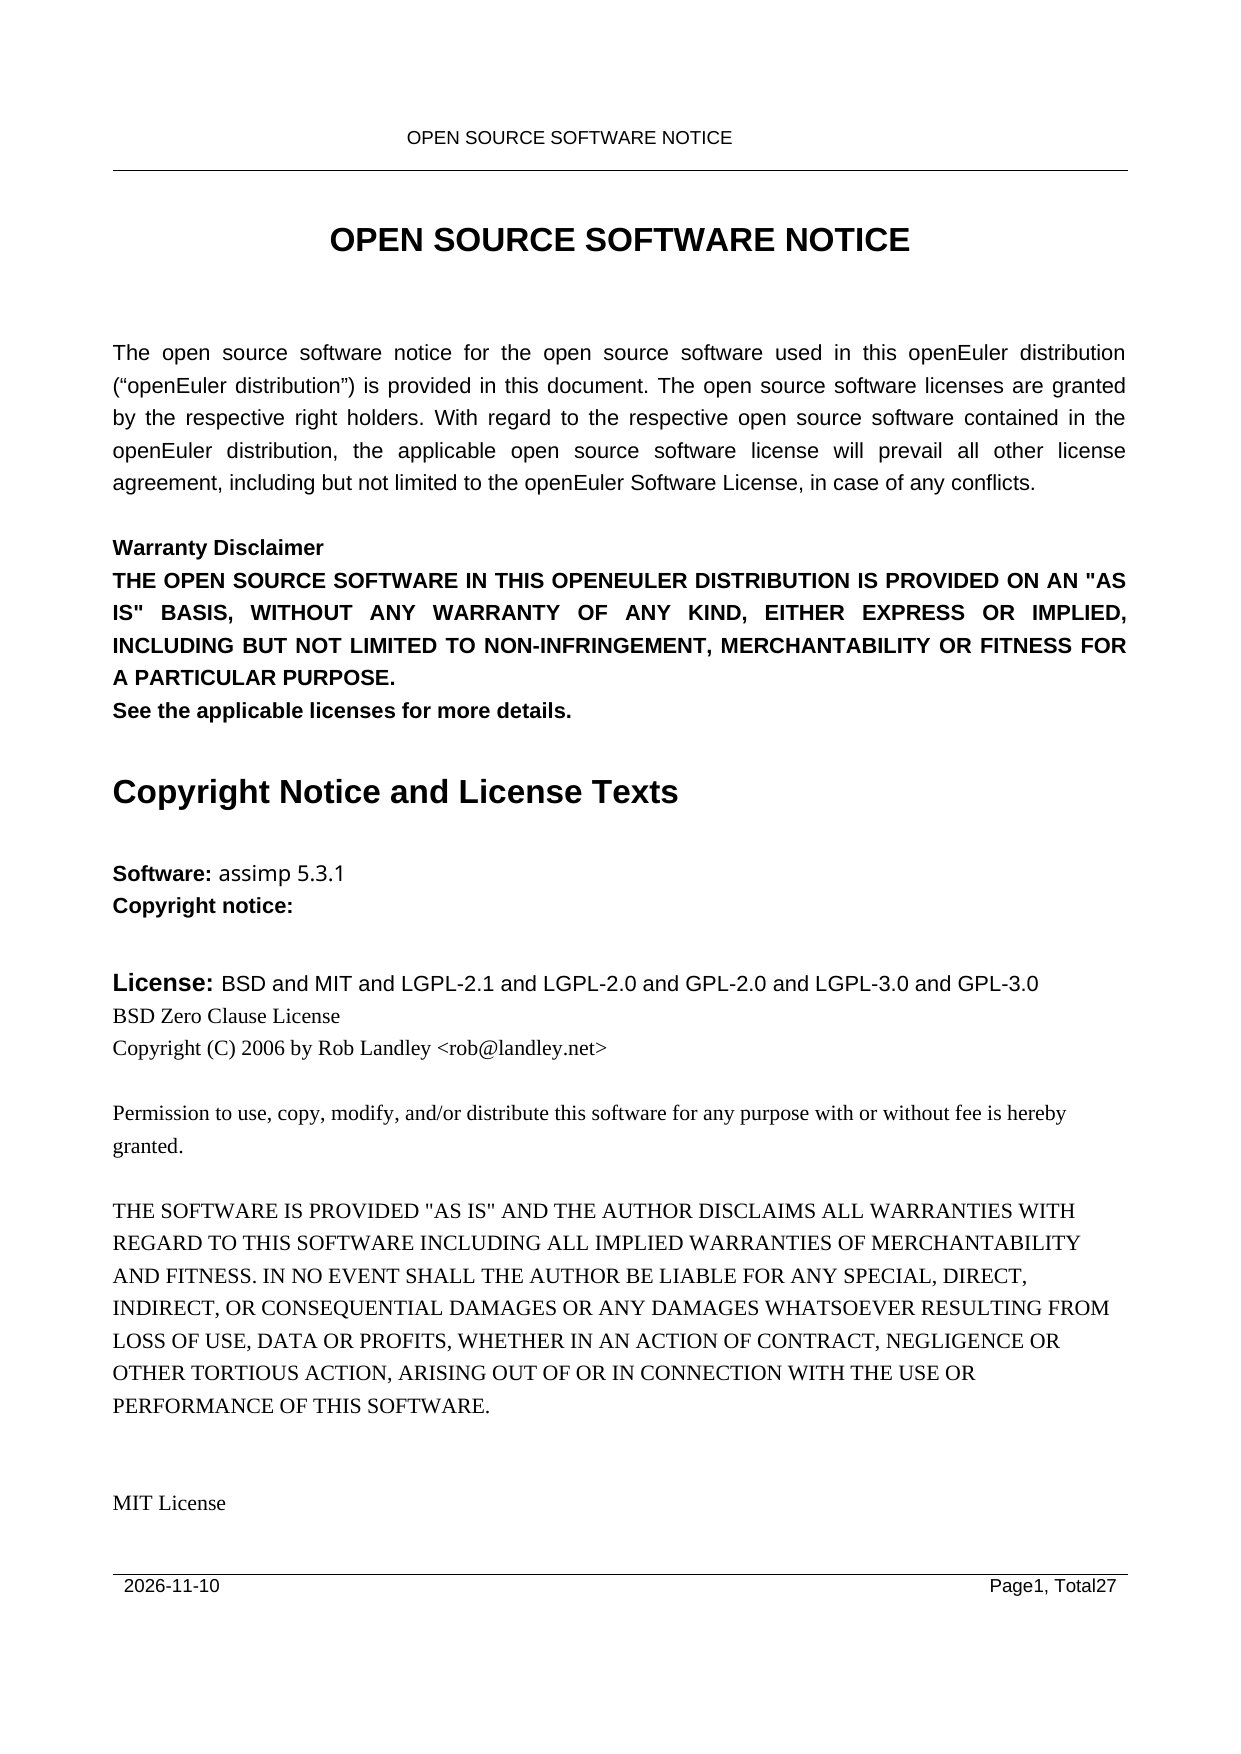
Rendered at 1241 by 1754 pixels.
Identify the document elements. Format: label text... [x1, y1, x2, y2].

text The open source software notice for the open source software used in this openEuler distribution (“openEuler distribution”) is provided in this document. The open source software licenses are granted by the respective right holders. With regard to the respective open source software contained in the openEuler distribution, the applicable open source software license will prevail all other license agreement, including but not limited to the openEuler Software License, in case of any conflicts. [112, 336, 1128, 499]
text THE OPEN SOURCE SOFTWARE IN THIS OPENEULER DISTRIBUTION IS PROVIDED ON AN "AS IS" BASIS, WITHOUT ANY WARRANTY OF ANY KIND, EITHER EXPRESS OR IMPLIED, INCLUDING BUT NOT LIMITED TO NON-INFRINGEMENT, MERCHANTABILITY OR FITNESS FOR A PARTICULAR PURPOSE. See the applicable licenses for more details. [112, 564, 1128, 726]
title Software: assimp 5.3.1 [112, 856, 1128, 889]
text Copyright notice: [112, 889, 1128, 921]
text Warranty Disclaimer [112, 531, 1128, 564]
text License: BSD and MIT and LGPL-2.1 and LGPL-2.0 and GPL-2.0 and LGPL-3.0 and GPL-3.0 [112, 966, 1128, 999]
text Copyright Notice and License Texts [112, 759, 1128, 824]
text OPEN SOURCE SOFTWARE NOTICE [112, 206, 1128, 271]
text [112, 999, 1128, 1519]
